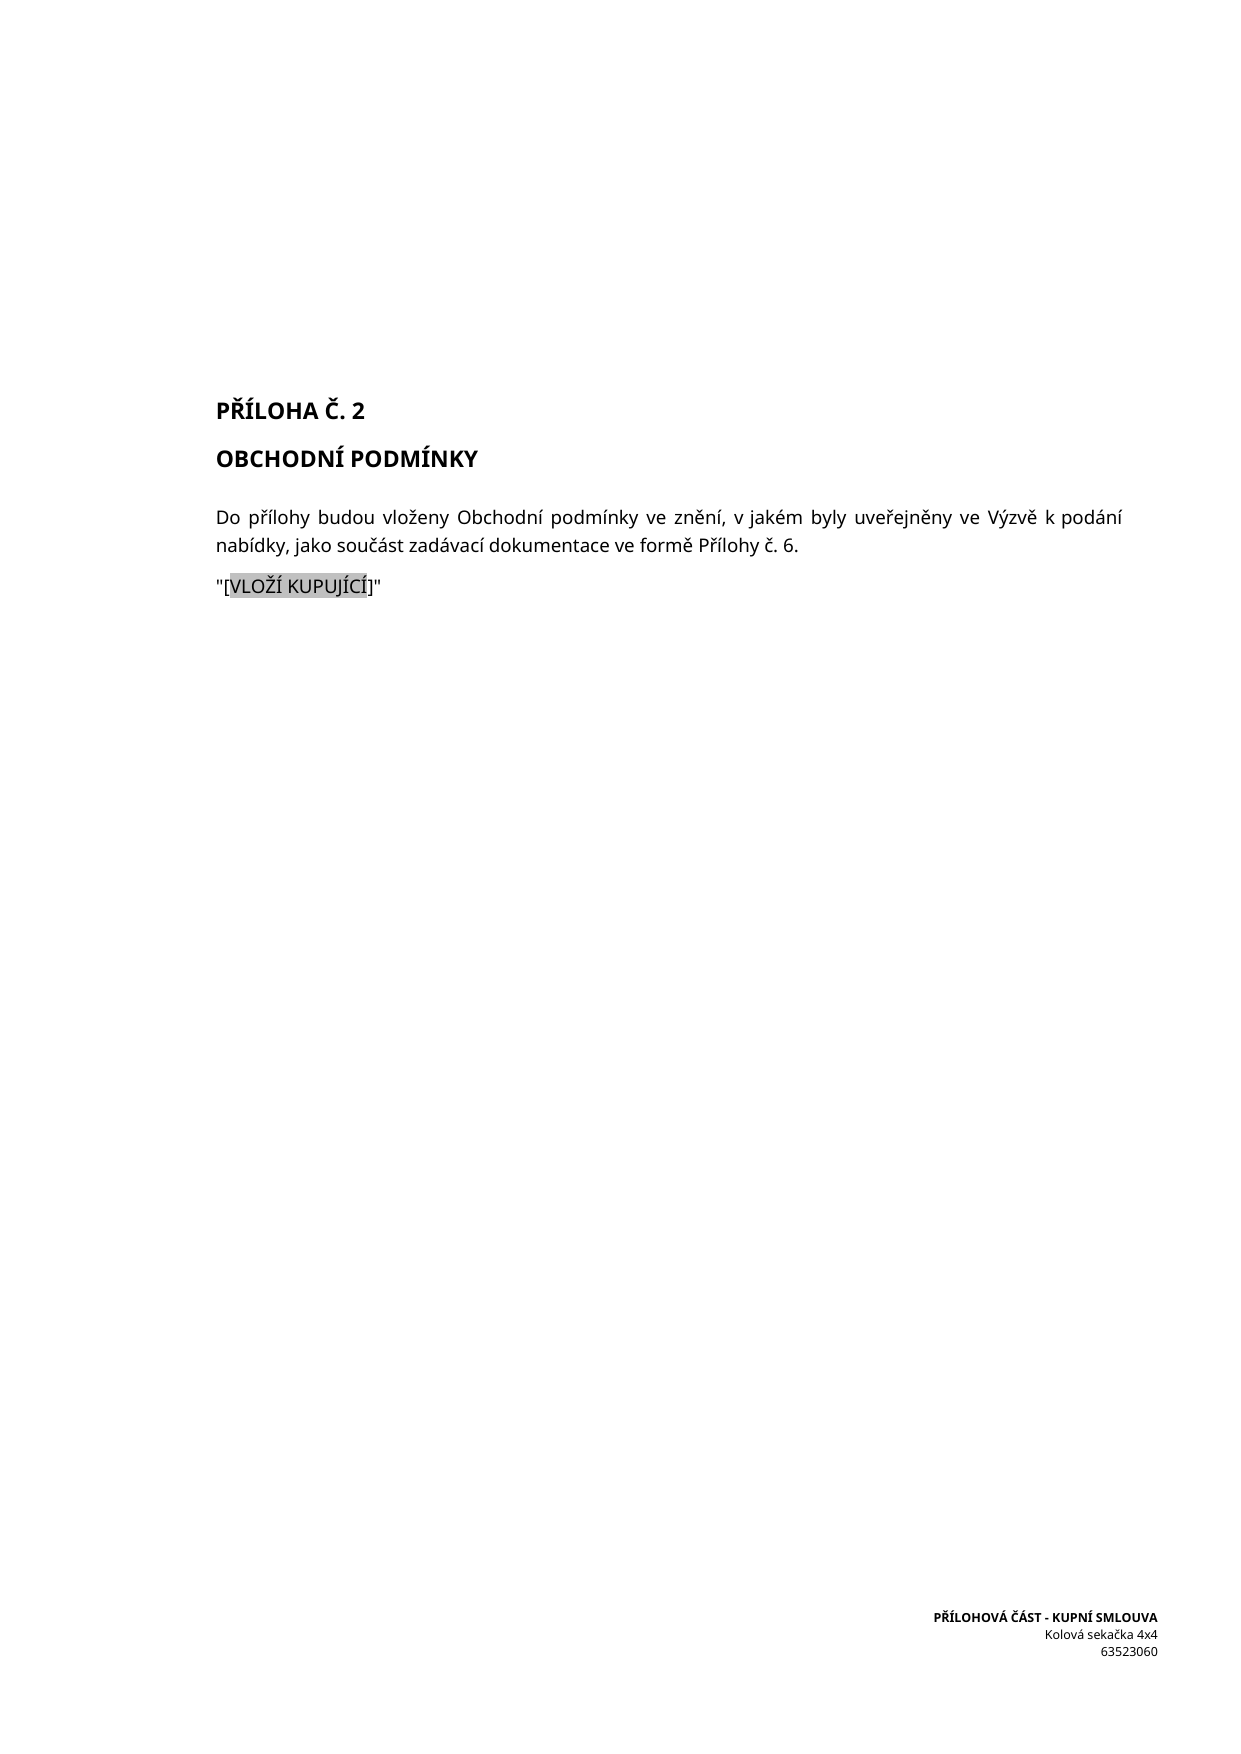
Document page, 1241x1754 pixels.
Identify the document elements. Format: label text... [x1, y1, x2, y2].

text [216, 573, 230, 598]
text Příloha č. 2 [216, 395, 1122, 426]
text "[VLOŽÍ KUPUJÍCÍ]" [367, 573, 1122, 598]
text Obchodní podmínky [216, 443, 1122, 475]
text Do přílohy budou vloženy Obchodní podmínky ve znění, v jakém byly uveřejněny ve Výzvě k podání nabídky, jako součást zadávací dokumentace ve formě Přílohy č. 6. [216, 504, 1122, 558]
